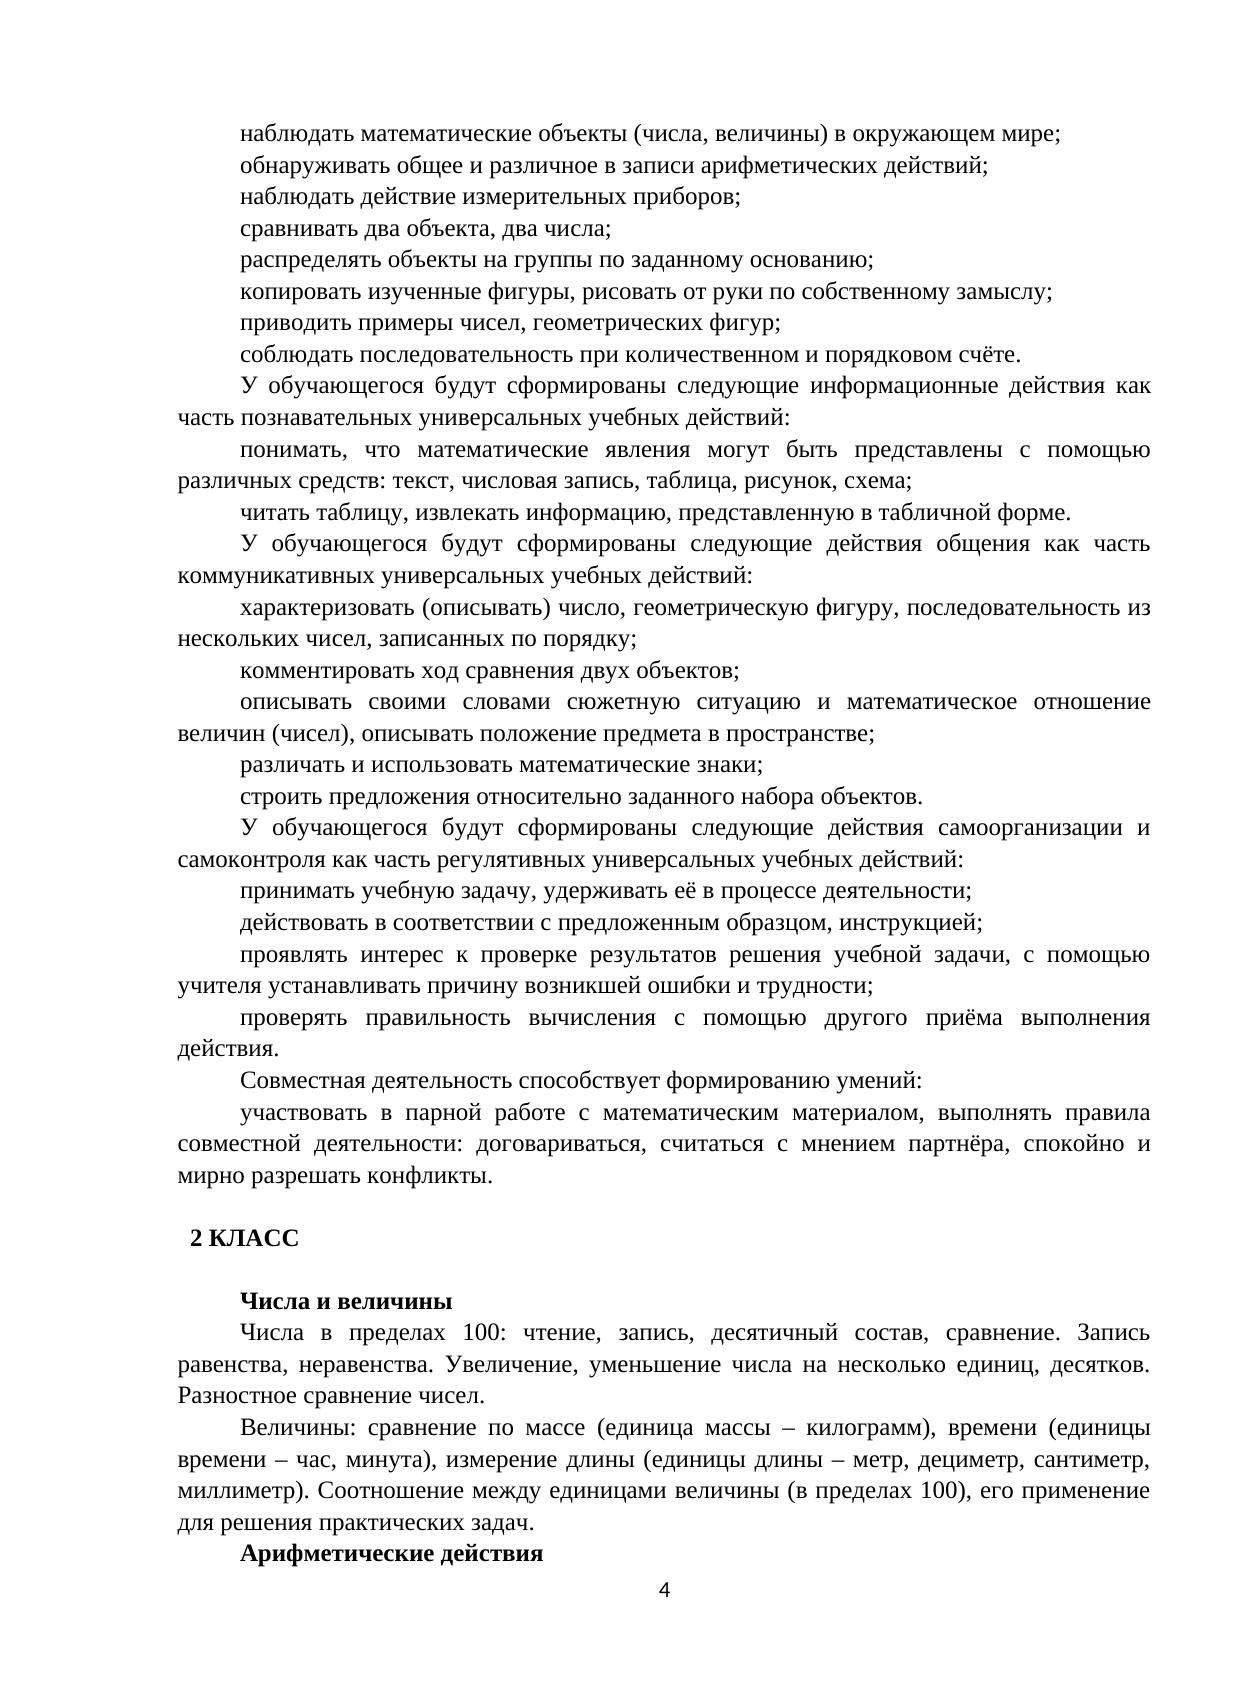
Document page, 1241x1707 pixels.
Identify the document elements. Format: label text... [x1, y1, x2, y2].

text строить предложения относительно заданного набора объектов. [177, 781, 1152, 810]
text распределять объекты на группы по заданному основанию; [177, 244, 1152, 273]
text участвовать в парной работе с математическим материалом, выполнять правила совместной деятельности: договариваться, считаться с мнением партнёра, спокойно и мирно разрешать конфликты. [177, 1097, 1152, 1188]
text различать и использовать математические знаки; [177, 749, 1152, 778]
text действовать в соответствии с предложенным образцом, инструкцией; [177, 907, 1152, 936]
text У обучающегося будут сформированы следующие действия самоорганизации и самоконтроля как часть регулятивных универсальных учебных действий: [177, 812, 1152, 873]
text соблюдать последовательность при количественном и порядковом счёте. [177, 339, 1152, 368]
text сравнивать два объекта, два числа; [177, 213, 1152, 242]
text принимать учебную задачу, удерживать её в процессе деятельности; [177, 876, 1152, 904]
text приводить примеры чисел, геометрических фигур; [177, 307, 1152, 336]
text Числа и величины [177, 1286, 1152, 1315]
text характеризовать (описывать) число, геометрическую фигуру, последовательность из нескольких чисел, записанных по порядку; [177, 592, 1152, 652]
text понимать, что математические явления могут быть представлены с помощью различных средств: текст, числовая запись, таблица, рисунок, схема; [177, 434, 1152, 494]
text У обучающегося будут сформированы следующие действия общения как часть коммуникативных универсальных учебных действий: [177, 528, 1152, 589]
text Совместная деятельность способствует формированию умений: [177, 1065, 1152, 1094]
text наблюдать действие измерительных приборов; [177, 181, 1152, 210]
text наблюдать математические объекты (числа, величины) в окружающем мире; [177, 118, 1152, 147]
text Числа в пределах 100: чтение, запись, десятичный состав, сравнение. Запись равенства, неравенства. Увеличение, уменьшение числа на несколько единиц, десятков. Разностное сравнение чисел. [177, 1317, 1152, 1409]
text У обучающегося будут сформированы следующие информационные действия как часть познавательных универсальных учебных действий: [177, 371, 1152, 431]
text проверять правильность вычисления с помощью другого приёма выполнения действия. [177, 1002, 1152, 1062]
text Арифметические действия [177, 1538, 1152, 1567]
text комментировать ход сравнения двух объектов; [177, 655, 1152, 683]
text читать таблицу, извлекать информацию, представленную в табличной форме. [177, 497, 1152, 526]
text проявлять интерес к проверке результатов решения учебной задачи, с помощью учителя устанавливать причину возникшей ошибки и трудности; [177, 939, 1152, 999]
text 2 КЛАСС [190, 1223, 1152, 1252]
text копировать изученные фигуры, рисовать от руки по собственному замыслу; [177, 276, 1152, 305]
text описывать своими словами сюжетную ситуацию и математическое отношение величин (чисел), описывать положение предмета в пространстве; [177, 686, 1152, 747]
text обнаруживать общее и различное в записи арифметических действий; [177, 150, 1152, 178]
text Величины: сравнение по массе (единица массы – килограмм), времени (единицы времени – час, минута), измерение длины (единицы длины – метр, дециметр, сантиметр, миллиметр). Соотношение между единицами величины (в пределах 100), его применение для решения практических задач. [177, 1412, 1152, 1536]
